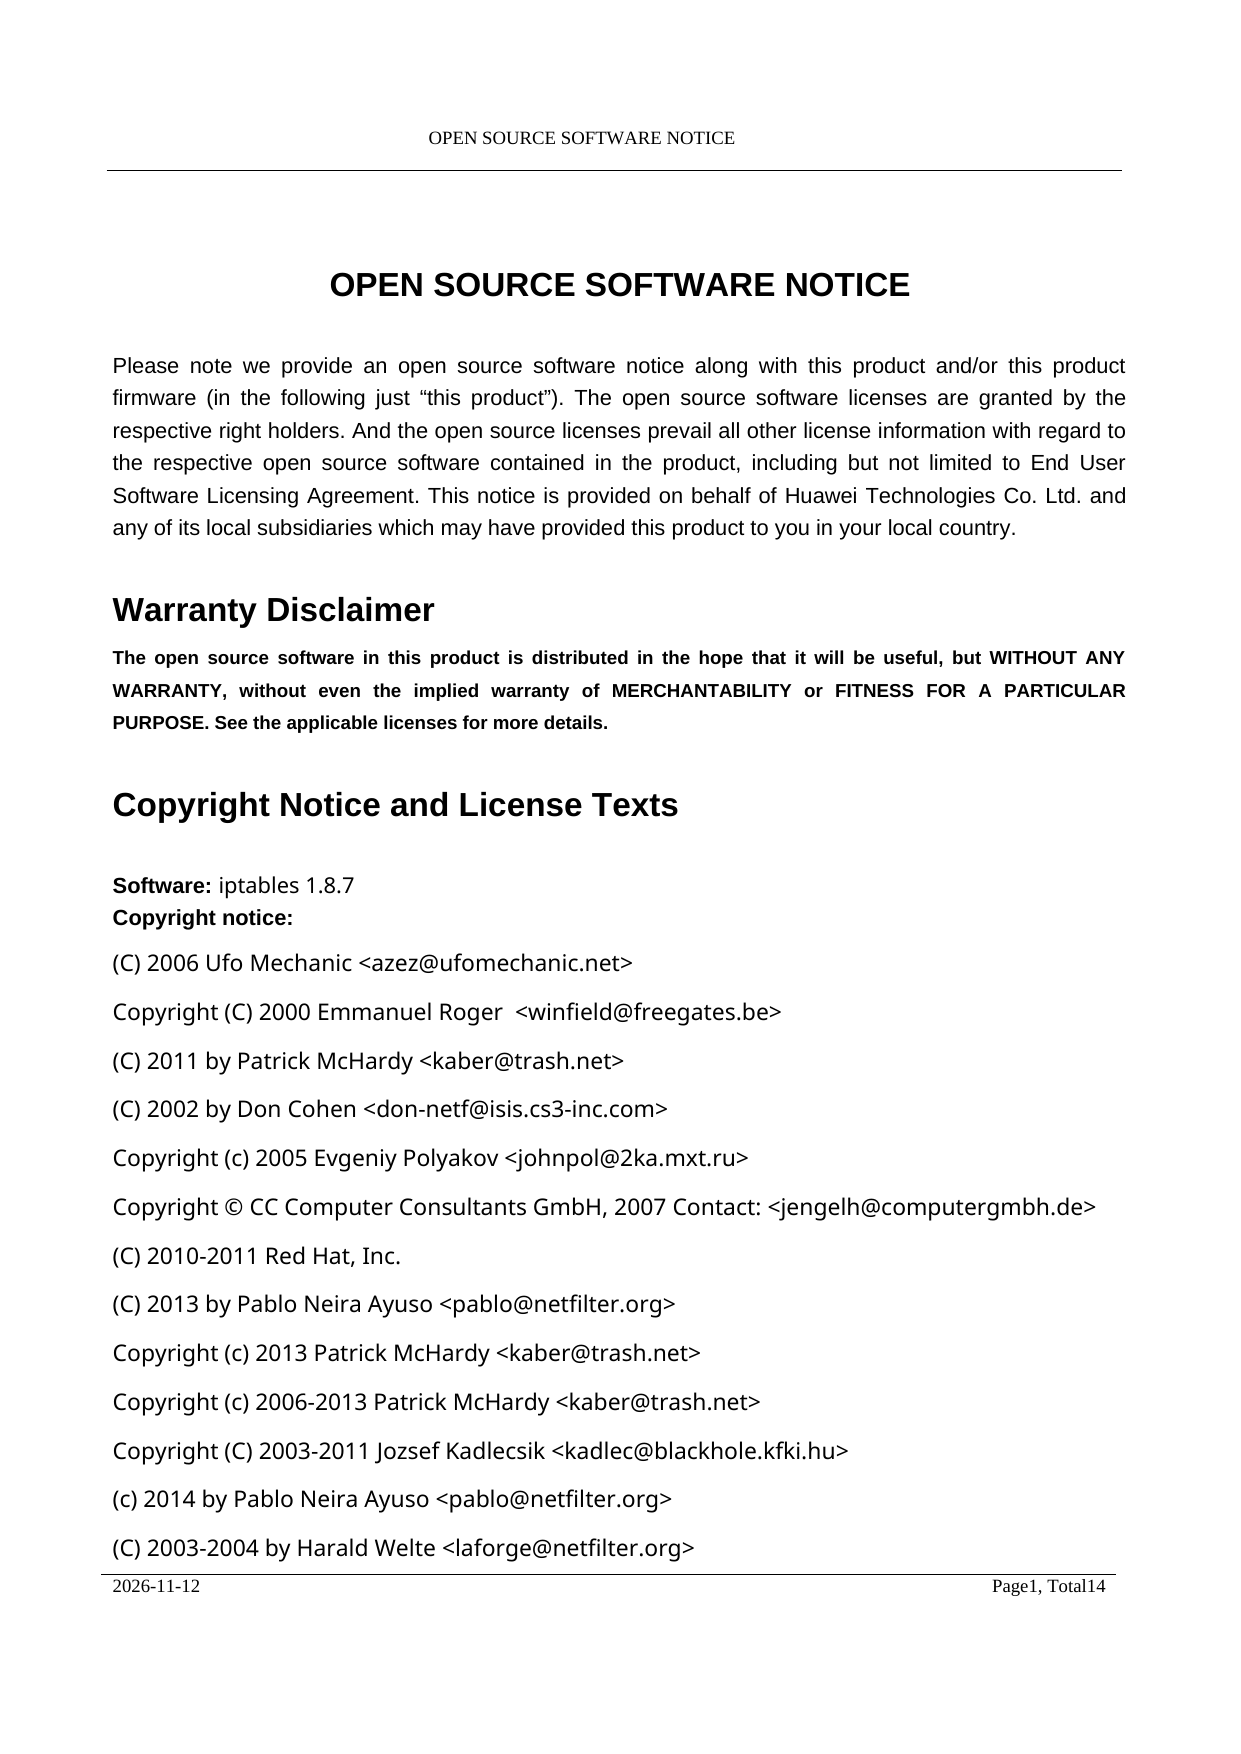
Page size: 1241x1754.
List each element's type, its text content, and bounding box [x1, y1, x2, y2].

text Software: iptables 1.8.7 [112, 869, 1128, 901]
text Copyright notice: [112, 901, 1128, 934]
text Copyright Notice and License Texts [112, 771, 1128, 836]
text The open source software in this product is distributed in the hope that it will be useful, but WITHOUT ANY WARRANTY, without even the implied warranty of MERCHANTABILITY or FITNESS FOR A PARTICULAR PURPOSE. See the applicable licenses for more details. [112, 641, 1128, 739]
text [112, 947, 1128, 1564]
text Warranty Disclaimer [112, 576, 1128, 641]
text Please note we provide an open source software notice along with this product and/or this product firmware (in the following just “this product”). The open source software licenses are granted by the respective right holders. And the open source licenses prevail all other license information with regard to the respective open source software contained in the product, including but not limited to End User Software Licensing Agreement. This notice is provided on behalf of Huawei Technologies Co. Ltd. and any of its local subsidiaries which may have provided this product to you in your local country. [112, 349, 1128, 544]
text OPEN SOURCE SOFTWARE NOTICE [112, 251, 1128, 316]
